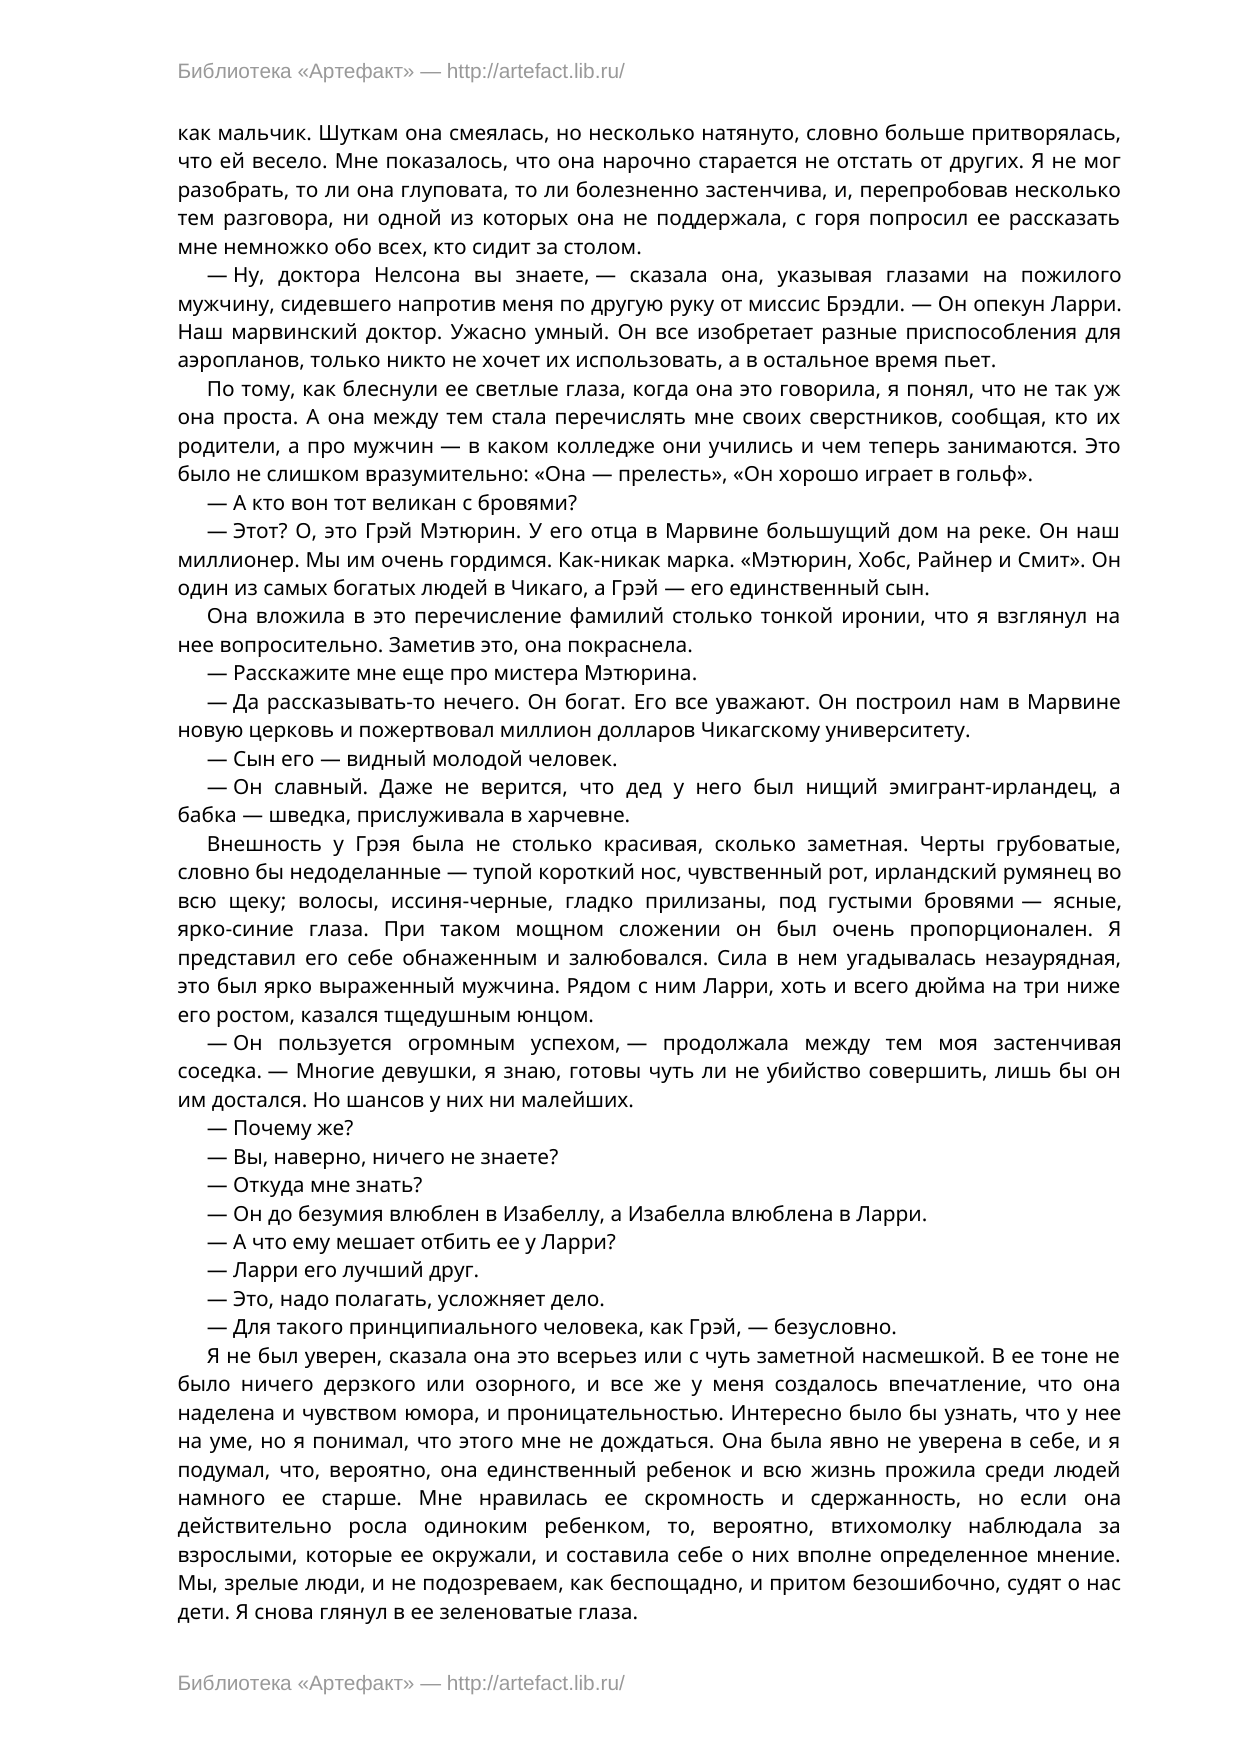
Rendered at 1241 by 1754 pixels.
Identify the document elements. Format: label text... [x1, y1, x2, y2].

text По тому, как блеснули ее светлые глаза, когда она это говорила, я понял, что не так уж она проста. А она между тем стала перечислять мне своих сверстников, сообщая, кто их родители, а про мужчин — в каком колледже они учились и чем теперь занимаются. Это было не слишком вразумительно: «Она — прелесть», «Он хорошо играет в гольф». [177, 374, 1122, 488]
text Внешность у Грэя была не столько красивая, сколько заметная. Черты грубоватые, словно бы недоделанные — тупой короткий нос, чувственный рот, ирландский румянец во всю щеку; волосы, иссиня-черные, гладко прилизаны, под густыми бровями — ясные, ярко-синие глаза. При таком мощном сложении он был очень пропорционален. Я представил его себе обнаженным и залюбовался. Сила в нем угадывалась незаурядная, это был ярко выраженный мужчина. Рядом с ним Ларри, хоть и всего дюйма на три ниже его ростом, казался тщедушным юнцом. [177, 829, 1122, 1028]
text — Он славный. Даже не верится, что дед у него был нищий эмигрант-ирландец, а бабка — шведка, прислуживала в харчевне. [177, 772, 1122, 829]
text Она вложила в это перечисление фамилий столько тонкой иронии, что я взглянул на нее вопросительно. Заметив это, она покраснела. [177, 602, 1122, 658]
text — Он пользуется огромным успехом, — продолжала между тем моя застенчивая соседка. — Многие девушки, я знаю, готовы чуть ли не убийство совершить, лишь бы он им достался. Но шансов у них ни малейших. [177, 1028, 1122, 1113]
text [177, 118, 1122, 260]
text — А кто вон тот великан с бровями? [177, 488, 1122, 516]
text — Почему же? [177, 1113, 1122, 1142]
text — Для такого принципиального человека, как Грэй, — безусловно. [177, 1312, 1122, 1341]
text — Откуда мне знать? [177, 1170, 1122, 1199]
text — Этот? О, это Грэй Мэтюрин. У его отца в Марвине большущий дом на реке. Он наш миллионер. Мы им очень гордимся. Как-никак марка. «Мэтюрин, Хобс, Райнер и Смит». Он один из самых богатых людей в Чикаго, а Грэй — его единственный сын. [177, 516, 1122, 602]
text — Расскажите мне еще про мистера Мэтюрина. [177, 658, 1122, 687]
text — Это, надо полагать, усложняет дело. [177, 1284, 1122, 1312]
text — Ну, доктора Нелсона вы знаете, — сказала она, указывая глазами на пожилого мужчину, сидевшего напротив меня по другую руку от миссис Брэдли. — Он опекун Ларри. Наш марвинский доктор. Ужасно умный. Он все изобретает разные приспособления для аэропланов, только никто не хочет их использовать, а в остальное время пьет. [177, 260, 1122, 374]
text — Он до безумия влюблен в Изабеллу, а Изабелла влюблена в Ларри. [177, 1199, 1122, 1227]
text — Вы, наверно, ничего не знаете? [177, 1142, 1122, 1170]
text Я не был уверен, сказала она это всерьез или с чуть заметной насмешкой. В ее тоне не было ничего дерзкого или озорного, и все же у меня создалось впечатление, что она наделена и чувством юмора, и проницательностью. Интересно было бы узнать, что у нее на уме, но я понимал, что этого мне не дождаться. Она была явно не уверена в себе, и я подумал, что, вероятно, она единственный ребенок и всю жизнь прожила среди людей намного ее старше. Мне нравилась ее скромность и сдержанность, но если она действительно росла одиноким ребенком, то, вероятно, втихомолку наблюдала за взрослыми, которые ее окружали, и составила себе о них вполне определенное мнение. Мы, зрелые люди, и не подозреваем, как беспощадно, и притом безошибочно, судят о нас дети. Я снова глянул в ее зеленоватые глаза. [177, 1341, 1122, 1625]
text — А что ему мешает отбить ее у Ларри? [177, 1227, 1122, 1256]
text — Ларри его лучший друг. [177, 1256, 1122, 1284]
text — Да рассказывать-то нечего. Он богат. Его все уважают. Он построил нам в Марвине новую церковь и пожертвовал миллион долларов Чикагскому университету. [177, 687, 1122, 744]
text — Сын его — видный молодой человек. [177, 744, 1122, 772]
